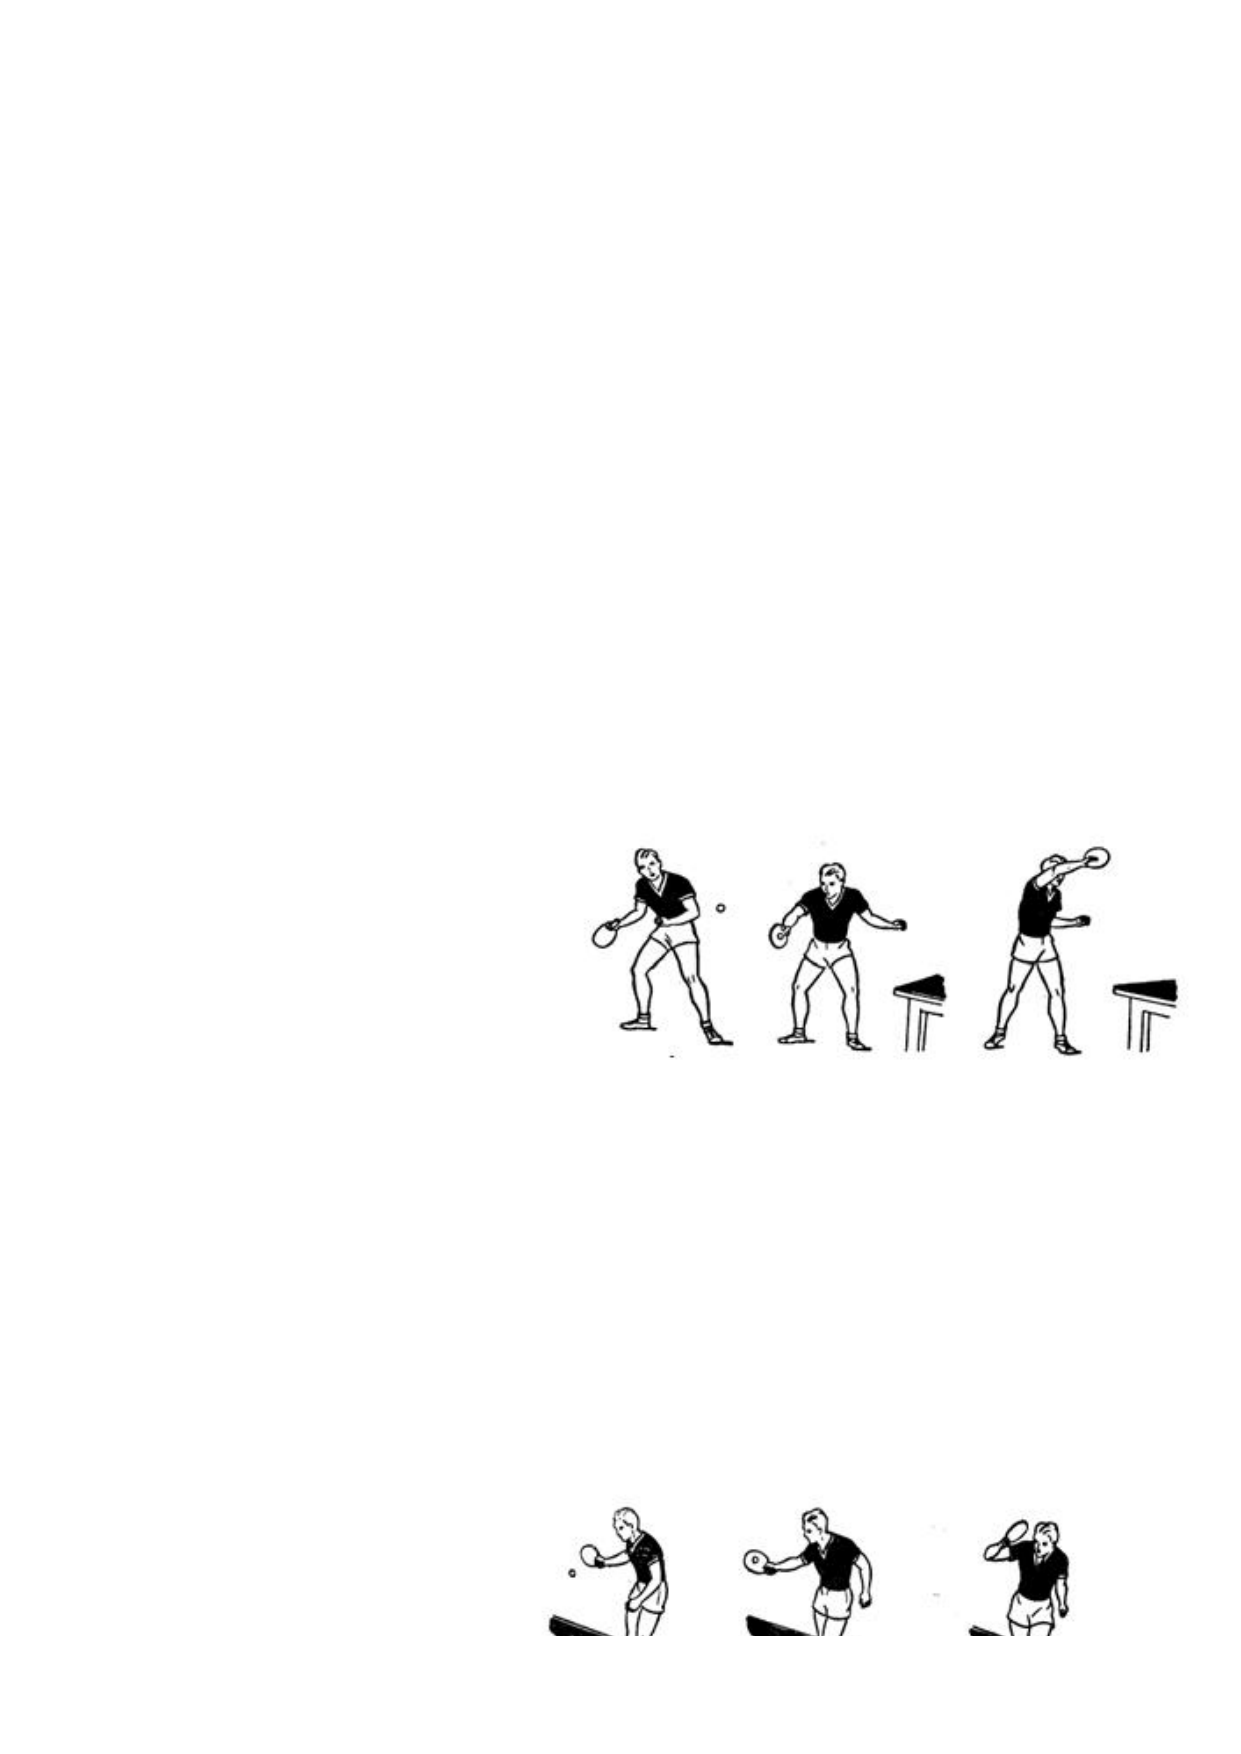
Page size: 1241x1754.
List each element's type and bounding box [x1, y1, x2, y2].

picture [177, 118, 1241, 1636]
